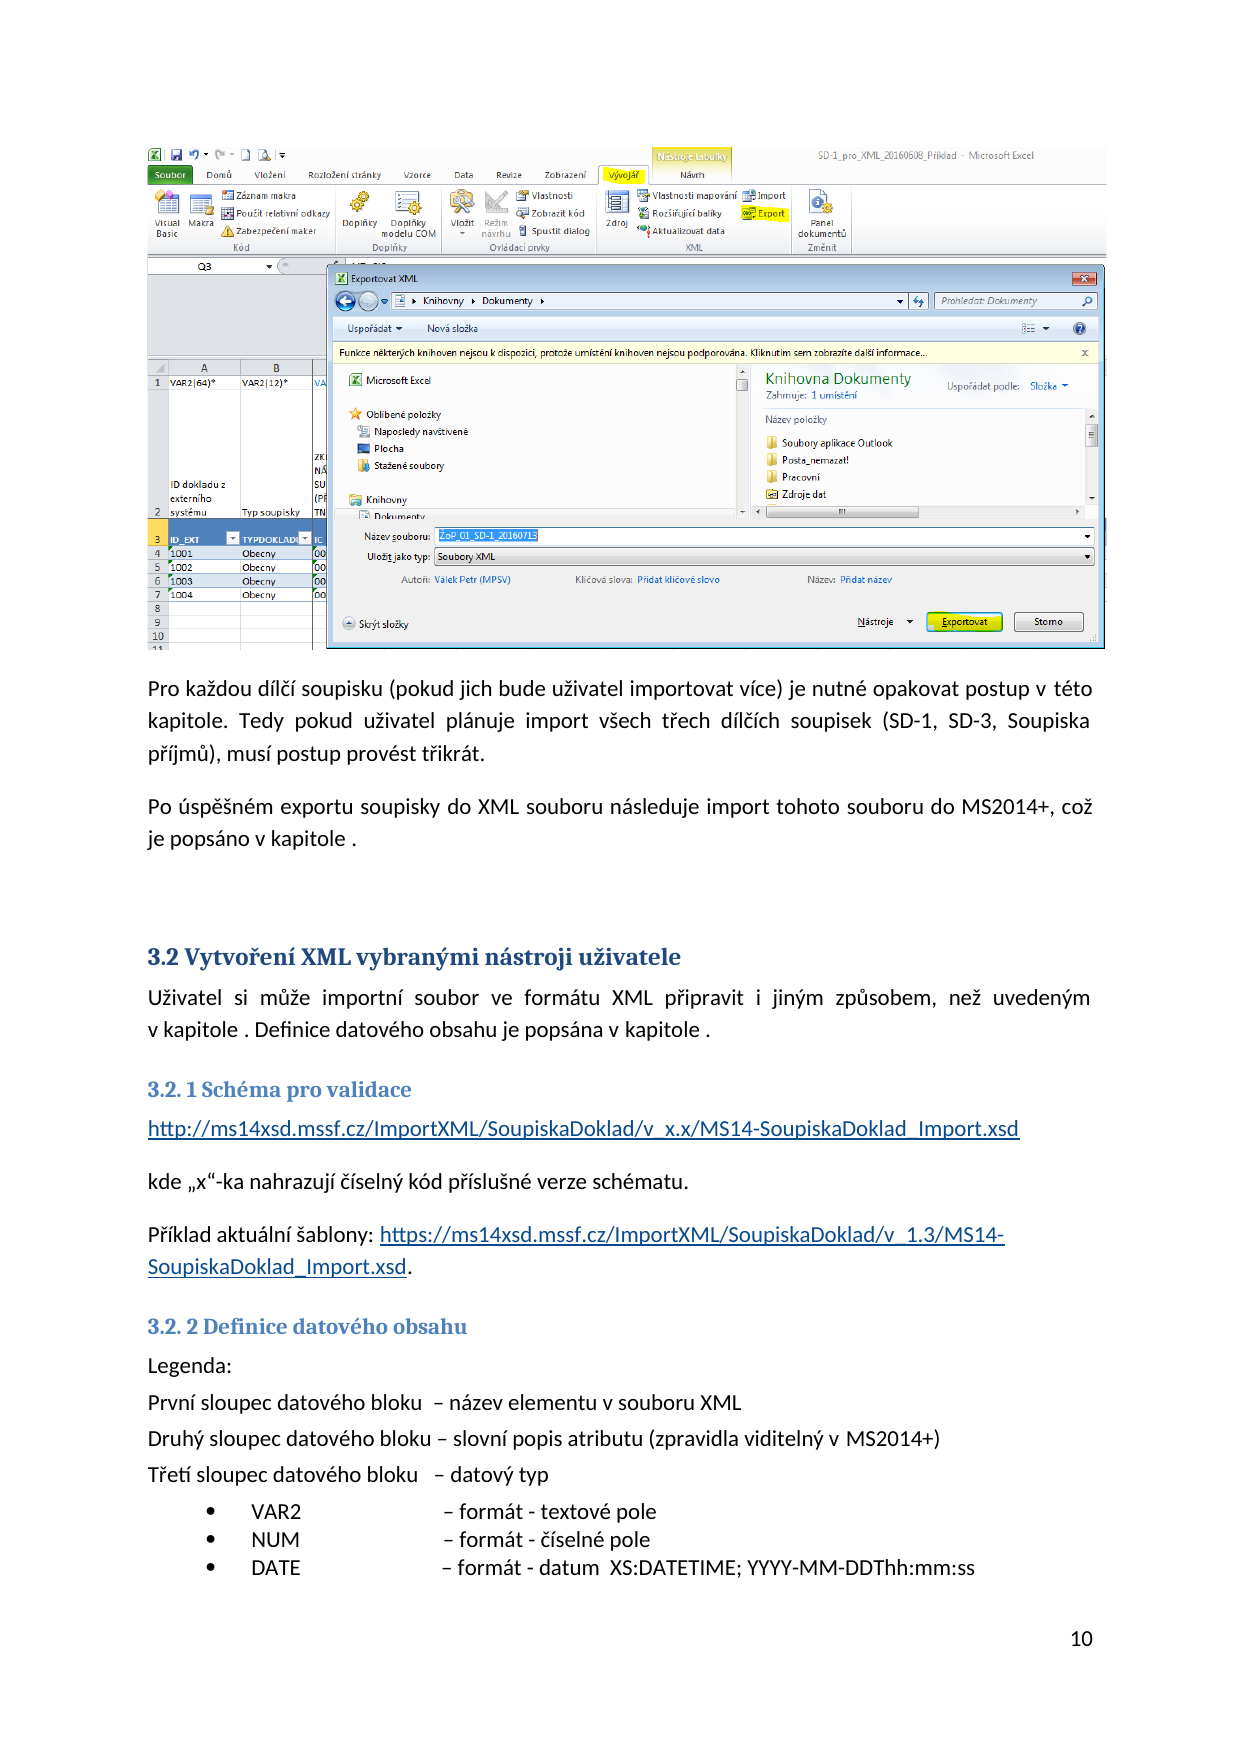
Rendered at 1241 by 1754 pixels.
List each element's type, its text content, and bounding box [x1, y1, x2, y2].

subtitle 3.2. 1 Schéma pro validace [148, 1076, 1093, 1103]
text Pro každou dílčí soupisku (pokud jich bude uživatel importovat více) je nutné opakovat postup v této kapitole. Tedy pokud uživatel plánuje import všech třech dílčích soupisek (SD-1, SD-3, Soupiska příjmů), musí postup provést třikrát. [148, 674, 1093, 767]
subtitle 3.2. 2 Definice datového obsahu [148, 1314, 1093, 1340]
text První sloupec datového bloku – název elementu v souboru XML [148, 1388, 1093, 1416]
list NUM – formát - číselné pole [207, 1525, 1093, 1553]
list VAR2 – formát - textové pole [207, 1497, 1093, 1525]
text Uživatel si může importní soubor ve formátu XML připravit i jiným způsobem, než uvedeným v kapitole 3.1. Definice datového obsahu je popsána v kapitole 3.2.2. [148, 983, 1093, 1043]
text Příklad aktuální šablony: https://ms14xsd.mssf.cz/ImportXML/SoupiskaDoklad/v_1.3/MS14-SoupiskaDoklad_Import.xsd. [148, 1220, 1093, 1280]
subtitle 3.2 Vytvoření XML vybranými nástroji uživatele [148, 943, 1093, 971]
picture [147, 147, 1107, 650]
text Legenda: [148, 1352, 1093, 1379]
list DATE – formát - datum XS:DATETIME; YYYY-MM-DDThh:mm:ss [207, 1553, 1093, 1581]
text http://ms14xsd.mssf.cz/ImportXML/SoupiskaDoklad/v_x.x/MS14-SoupiskaDoklad_Import.xsd [148, 1114, 1093, 1142]
text Druhý sloupec datového bloku – slovní popis atributu (zpravidla viditelný v MS2014+) [148, 1424, 1093, 1452]
text Po úspěšném exportu soupisky do XML souboru následuje import tohoto souboru do MS2014+, což je popsáno v kapitole 4. [148, 792, 1093, 852]
text kde „x“-ka nahrazují číselný kód příslušné verze schématu. [148, 1167, 1093, 1195]
text Třetí sloupec datového bloku – datový typ [148, 1461, 1093, 1489]
